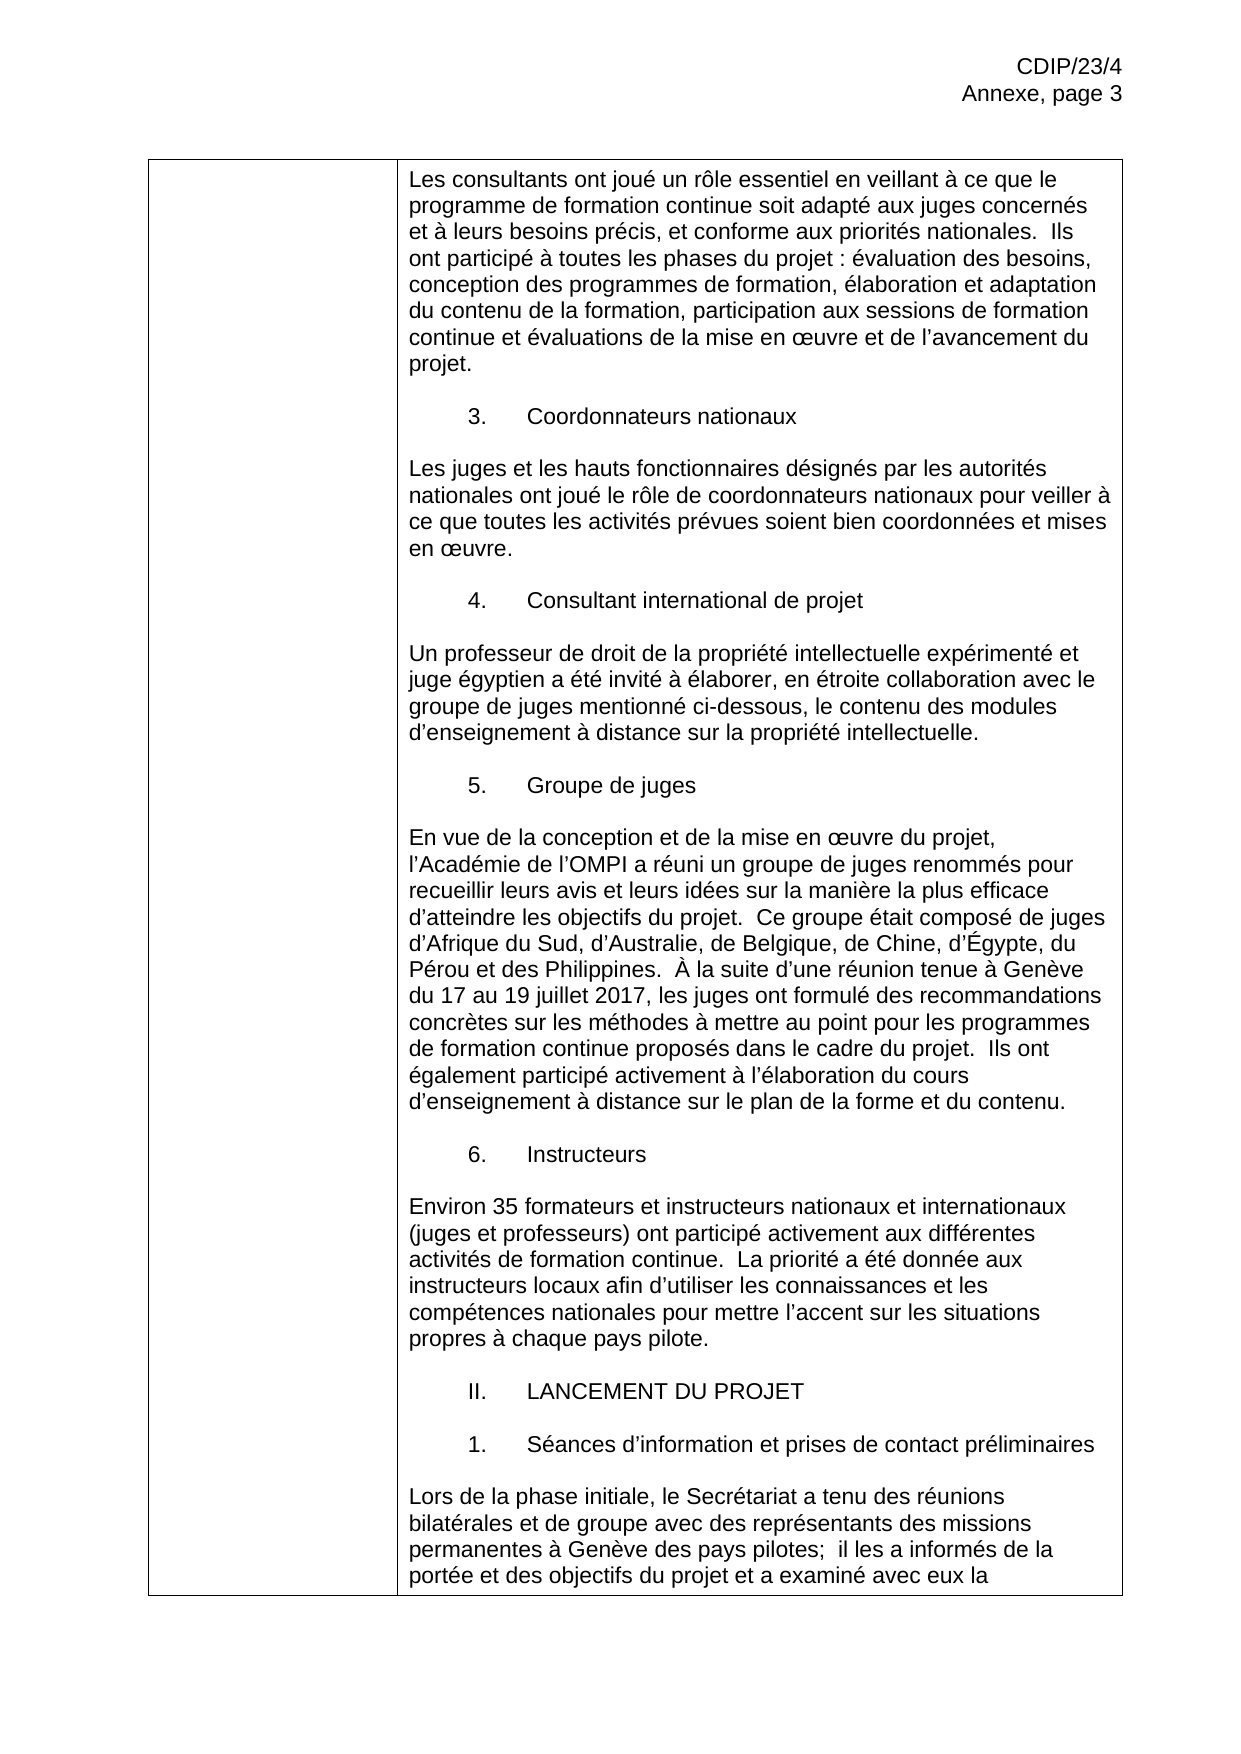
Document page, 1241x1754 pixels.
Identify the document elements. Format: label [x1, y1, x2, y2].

table_cell [149, 160, 397, 1594]
table_cell [398, 160, 1122, 1594]
